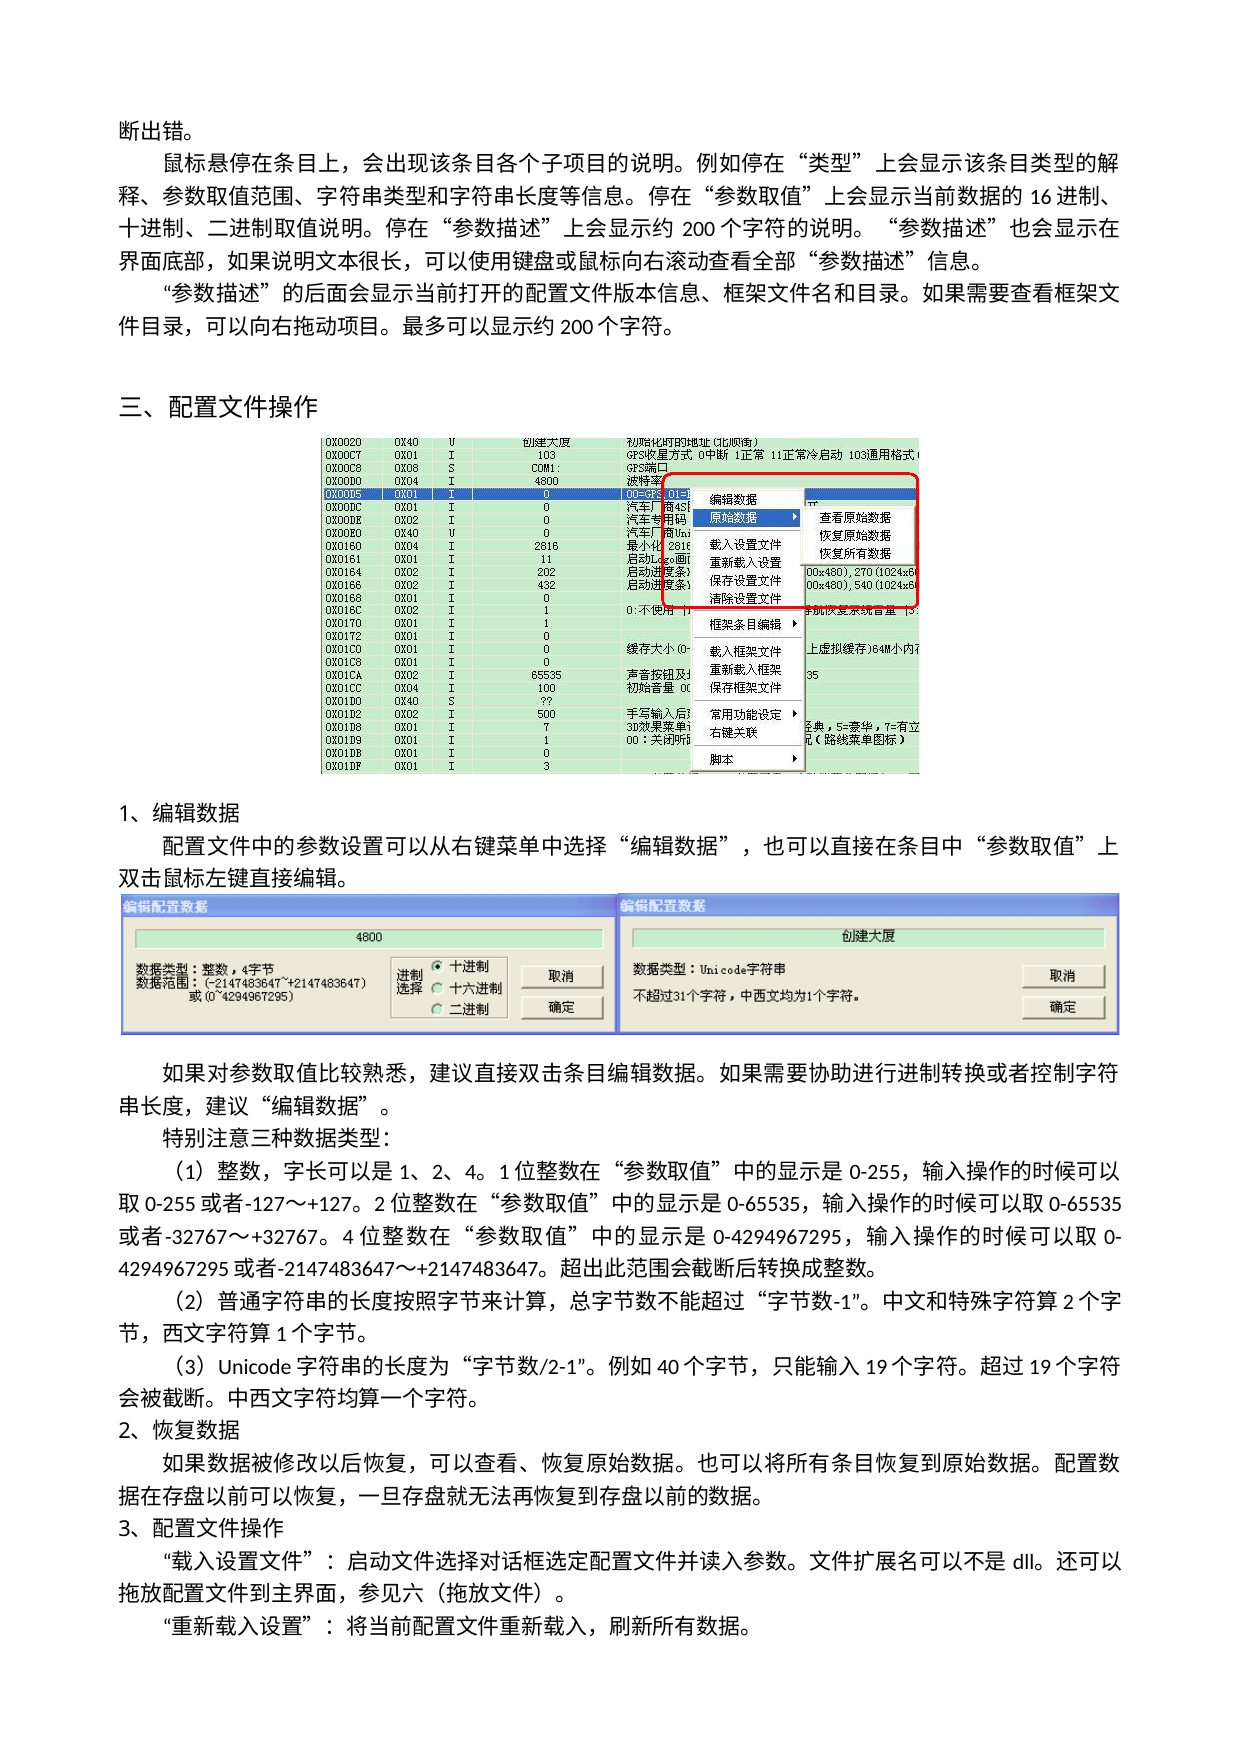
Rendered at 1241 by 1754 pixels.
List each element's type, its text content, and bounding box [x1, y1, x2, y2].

text （1）整数，字长可以是1、2、4。1位整数在“参数取值”中的显示是0-255，输入操作的时候可以取0-255或者-127～+127。2位整数在“参数取值”中的显示是0-65535，输入操作的时候可以取0-65535或者-32767～+32767。4位整数在“参数取值”中的显示是0-4294967295，输入操作的时候可以取0-4294967295或者-2147483647～+2147483647。超出此范围会截断后转换成整数。 [118, 1153, 1122, 1283]
text （2）普通字符串的长度按照字节来计算，总字节数不能超过“字节数-1”。中文和特殊字符算2个字节，西文字符算1个字节。 [118, 1283, 1122, 1348]
text “重新载入设置”：将当前配置文件重新载入，刷新所有数据。 [118, 1608, 1122, 1641]
text “载入设置文件”：启动文件选择对话框选定配置文件并读入参数。文件扩展名可以不是dll。还可以拖放配置文件到主界面，参见六（拖放文件）。 [118, 1543, 1122, 1608]
text 如果对参数取值比较熟悉，建议直接双击条目编辑数据。如果需要协助进行进制转换或者控制字符串长度，建议“编辑数据”。 [118, 1056, 1122, 1121]
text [118, 113, 1122, 146]
text 特别注意三种数据类型： [118, 1121, 1122, 1153]
text “参数描述”的后面会显示当前打开的配置文件版本信息、框架文件名和目录。如果需要查看框架文件目录，可以向右拖动项目。最多可以显示约200个字符。 [118, 276, 1122, 341]
text 配置文件中的参数设置可以从右键菜单中选择“编辑数据”，也可以直接在条目中“参数取值”上双击鼠标左键直接编辑。 [118, 828, 1122, 893]
text 3、配置文件操作 [118, 1511, 1122, 1543]
picture [121, 893, 1120, 1035]
text 如果数据被修改以后恢复，可以查看、恢复原始数据。也可以将所有条目恢复到原始数据。配置数据在存盘以前可以恢复，一旦存盘就无法再恢复到存盘以前的数据。 [118, 1446, 1122, 1511]
text 鼠标悬停在条目上，会出现该条目各个子项目的说明。例如停在“类型”上会显示该条目类型的解释、参数取值范围、字符串类型和字符串长度等信息。停在“参数取值”上会显示当前数据的16进制、十进制、二进制取值说明。停在“参数描述”上会显示约200个字符的说明。“参数描述”也会显示在界面底部，如果说明文本很长，可以使用键盘或鼠标向右滚动查看全部“参数描述”信息。 [118, 146, 1122, 276]
text 2、恢复数据 [118, 1413, 1122, 1446]
text 三、配置文件操作 [118, 373, 1122, 438]
text （3）Unicode字符串的长度为“字节数/2-1”。例如40个字节，只能输入19个字符。超过19个字符会被截断。中西文字符均算一个字符。 [118, 1348, 1122, 1413]
text 1、编辑数据 [118, 796, 1122, 828]
picture [321, 438, 920, 774]
